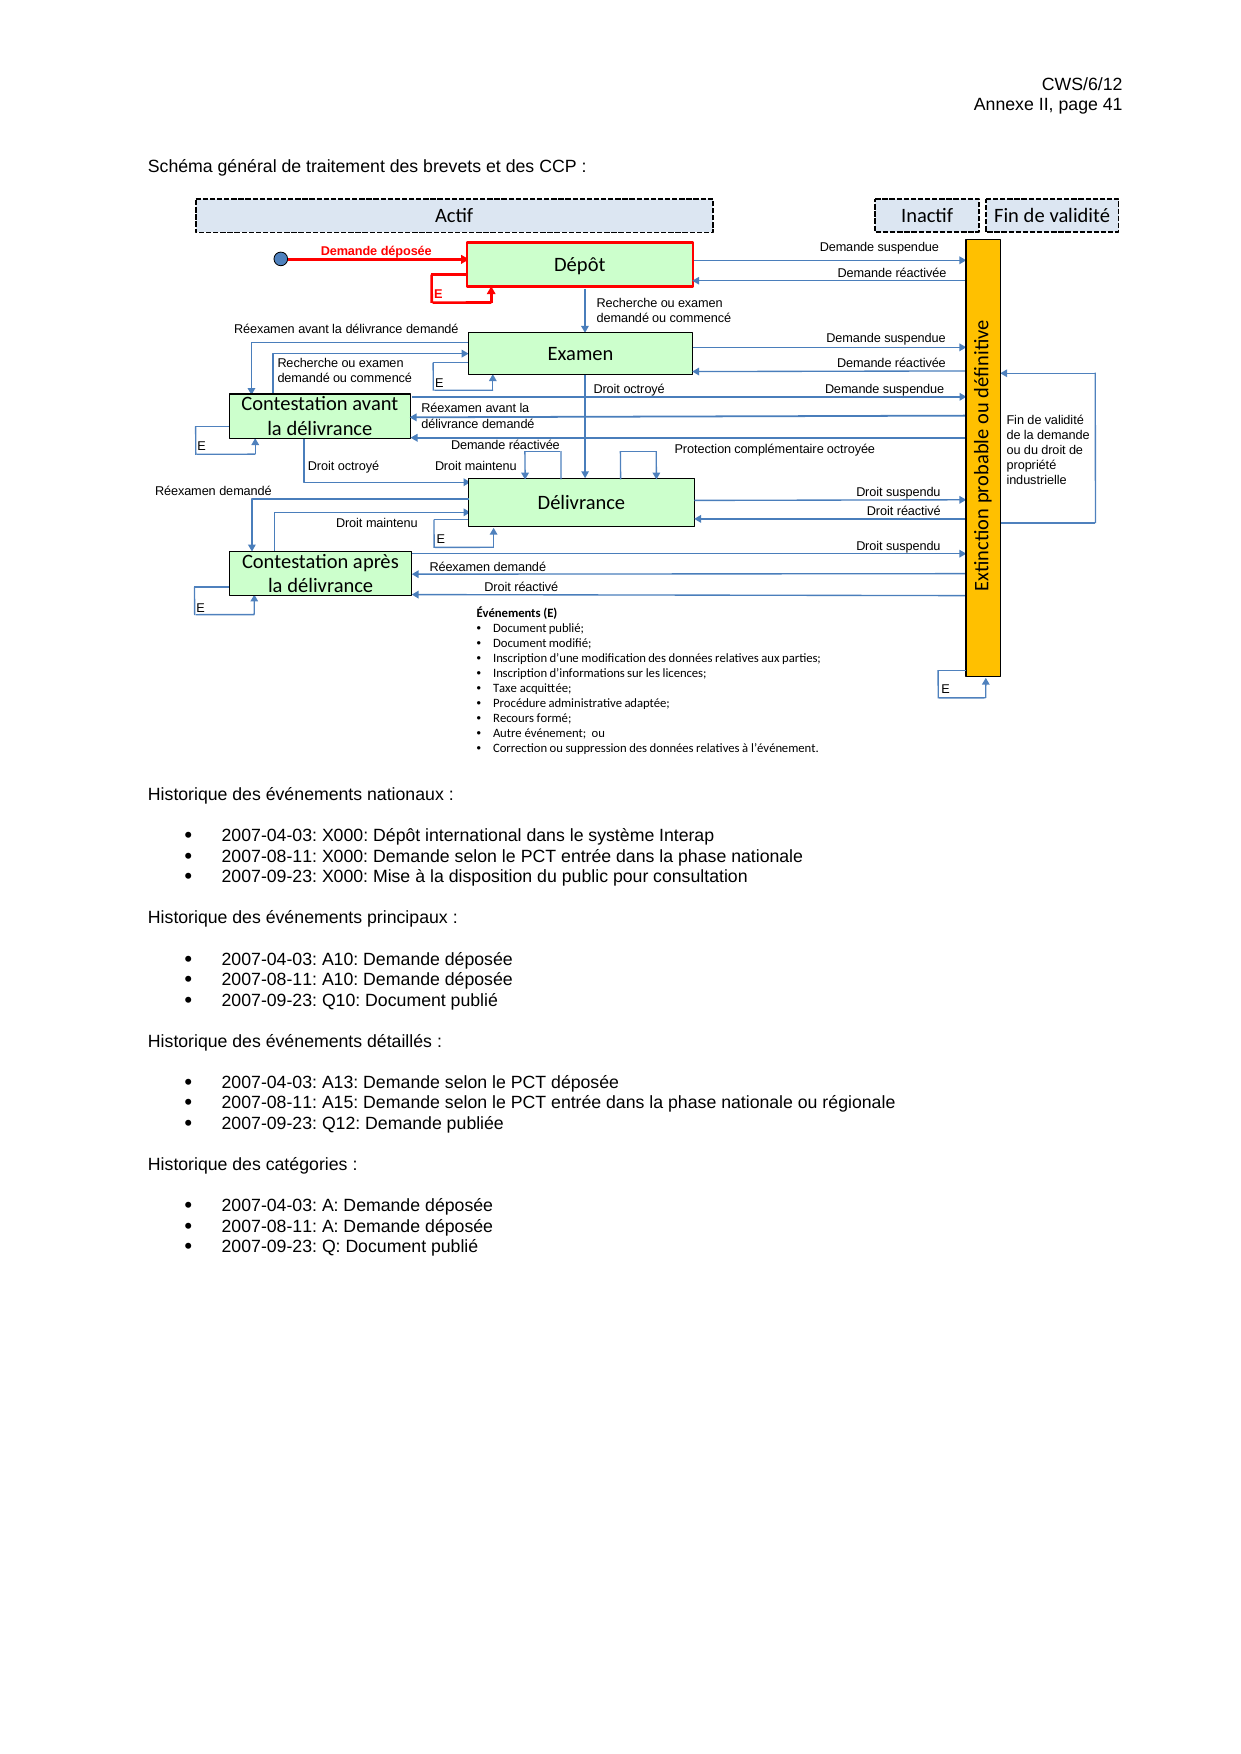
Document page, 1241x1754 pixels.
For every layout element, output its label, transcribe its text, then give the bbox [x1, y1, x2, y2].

list 2007-09-23: X000: Mise à la disposition du public pour consultation [185, 866, 1122, 887]
list 2007-09-23: Q12: Demande publiée [185, 1113, 1122, 1133]
text Historique des catégories : [148, 1153, 1122, 1174]
text Schéma général de traitement des brevets et des CCP : [148, 155, 1122, 176]
list 2007-04-03: A13: Demande selon le PCT déposée [185, 1072, 1122, 1092]
list 2007-04-03: X000: Dépôt international dans le système Interap [185, 825, 1122, 846]
list 2007-04-03: A10: Demande déposée [185, 948, 1122, 969]
list 2007-08-11: X000: Demande selon le PCT entrée dans la phase nationale [185, 846, 1122, 866]
list 2007-09-23: Q10: Document publié [185, 989, 1122, 1010]
text Historique des événements principaux : [148, 907, 1122, 927]
text Historique des événements nationaux : [148, 784, 1122, 804]
list 2007-09-23: Q: Document publié [185, 1236, 1122, 1256]
list 2007-08-11: A: Demande déposée [185, 1215, 1122, 1236]
list 2007-08-11: A10: Demande déposée [185, 969, 1122, 989]
text Historique des événements détaillés : [148, 1030, 1122, 1051]
list 2007-04-03: A: Demande déposée [185, 1195, 1122, 1215]
list 2007-08-11: A15: Demande selon le PCT entrée dans la phase nationale ou régionale [185, 1092, 1122, 1113]
